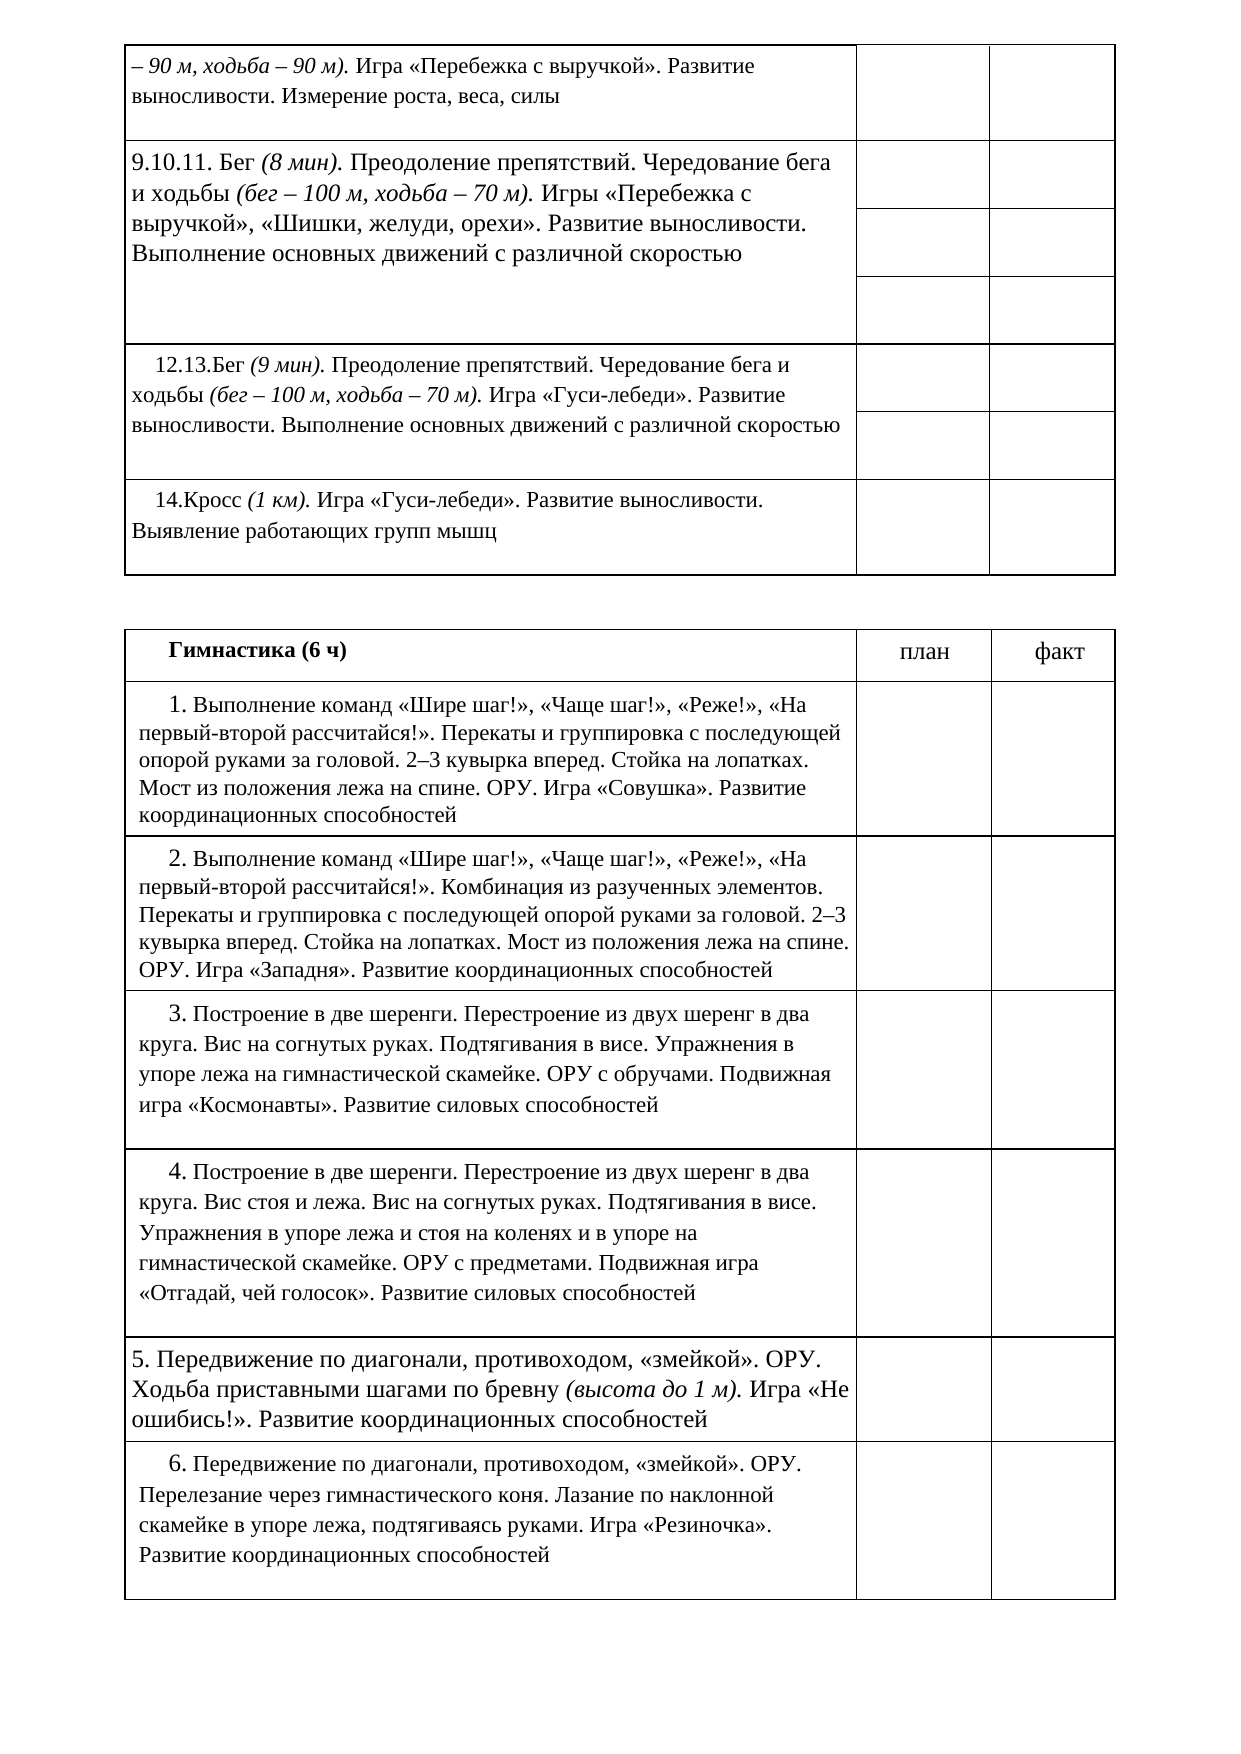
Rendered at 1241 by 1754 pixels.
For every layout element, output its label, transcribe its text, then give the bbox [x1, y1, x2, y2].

table_cell 3. Построение в две шеренги. Перестроение из двух шеренг в два круга. Вис на согнутых руках. Подтягивания в висе. Упражнения в упоре лежа на гимнастической скамейке. ОРУ с обручами. Подвижная игра «Космонавты». Развитие силовых способностей [126, 991, 856, 1148]
table_cell [992, 1150, 1114, 1336]
table_cell [990, 480, 1114, 574]
table_header Гимнастика (6 ч) [126, 630, 856, 681]
table_cell [857, 209, 989, 276]
table_cell 2. Выполнение команд «Шире шаг!», «Чаще шаг!», «Реже!», «На первый-второй рассчитайся!». Комбинация из разученных элементов. Перекаты и группировка с последующей опорой руками за головой. 2–3 кувырка вперед. Стойка на лопатках. Мост из положения лежа на спине. ОРУ. Игра «Западня». Развитие координационных способностей [126, 837, 856, 990]
table_cell [857, 480, 989, 574]
table_cell [857, 682, 991, 835]
table_cell 14.Кросс (1 км). Игра «Гуси-лебеди». Развитие выносливости. Выявление работающих групп мышц [126, 480, 856, 574]
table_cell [126, 46, 856, 140]
table_cell [992, 1442, 1114, 1599]
table_cell [990, 412, 1114, 479]
table_cell [990, 141, 1114, 208]
table_cell [992, 1338, 1114, 1441]
table_cell [857, 837, 991, 990]
table_cell 5. Передвижение по диагонали, противоходом, «змейкой». ОРУ. Ходьба приставными шагами по бревну (высота до 1 м). Игра «Не ошибись!». Развитие координационных способностей [126, 1338, 856, 1441]
table_cell [990, 277, 1114, 343]
table_cell [857, 45, 989, 140]
table_cell [857, 277, 989, 343]
table_cell [992, 837, 1114, 990]
table_cell 4. Построение в две шеренги. Перестроение из двух шеренг в два круга. Вис стоя и лежа. Вис на согнутых руках. Подтягивания в висе. Упражнения в упоре лежа и стоя на коленях и в упоре на гимнастической скамейке. ОРУ с предметами. Подвижная игра «Отгадай, чей голосок». Развитие силовых способностей [126, 1150, 856, 1336]
table_cell 9.10.11. Бег (8 мин). Преодоление препятствий. Чередование бега и ходьбы (бег – 100 м, ходьба – 70 м). Игры «Перебежка с выручкой», «Шишки, желуди, орехи». Развитие выносливости. Выполнение основных движений с различной скоростью [126, 141, 856, 343]
table_cell [857, 1150, 991, 1336]
table_cell [990, 209, 1114, 276]
table_cell [992, 682, 1114, 835]
table_header план [857, 630, 991, 681]
table_cell 6. Передвижение по диагонали, противоходом, «змейкой». ОРУ. Перелезание через гимнастического коня. Лазание по наклонной скамейке в упоре лежа, подтягиваясь руками. Игра «Резиночка». Развитие координационных способностей [126, 1442, 856, 1599]
table_cell [857, 345, 989, 411]
table_cell [990, 345, 1114, 411]
table_cell [857, 141, 989, 208]
table_cell [857, 1442, 991, 1599]
table_cell 1. Выполнение команд «Шире шаг!», «Чаще шаг!», «Реже!», «На первый-второй рассчитайся!». Перекаты и группировка с последующей опорой руками за головой. 2–3 кувырка вперед. Стойка на лопатках. Мост из положения лежа на спине. ОРУ. Игра «Совушка». Развитие координационных способностей [126, 682, 856, 835]
table_cell [989, 45, 1114, 140]
table_header факт [992, 630, 1114, 681]
table_cell 12.13.Бег (9 мин). Преодоление препятствий. Чередование бега и ходьбы (бег – 100 м, ходьба – 70 м). Игра «Гуси-лебеди». Развитие выносливости. Выполнение основных движений с различной скоростью [126, 345, 856, 479]
table_cell [857, 991, 991, 1148]
table_cell [857, 412, 989, 479]
table_cell [992, 991, 1114, 1148]
table_cell [857, 1338, 991, 1441]
